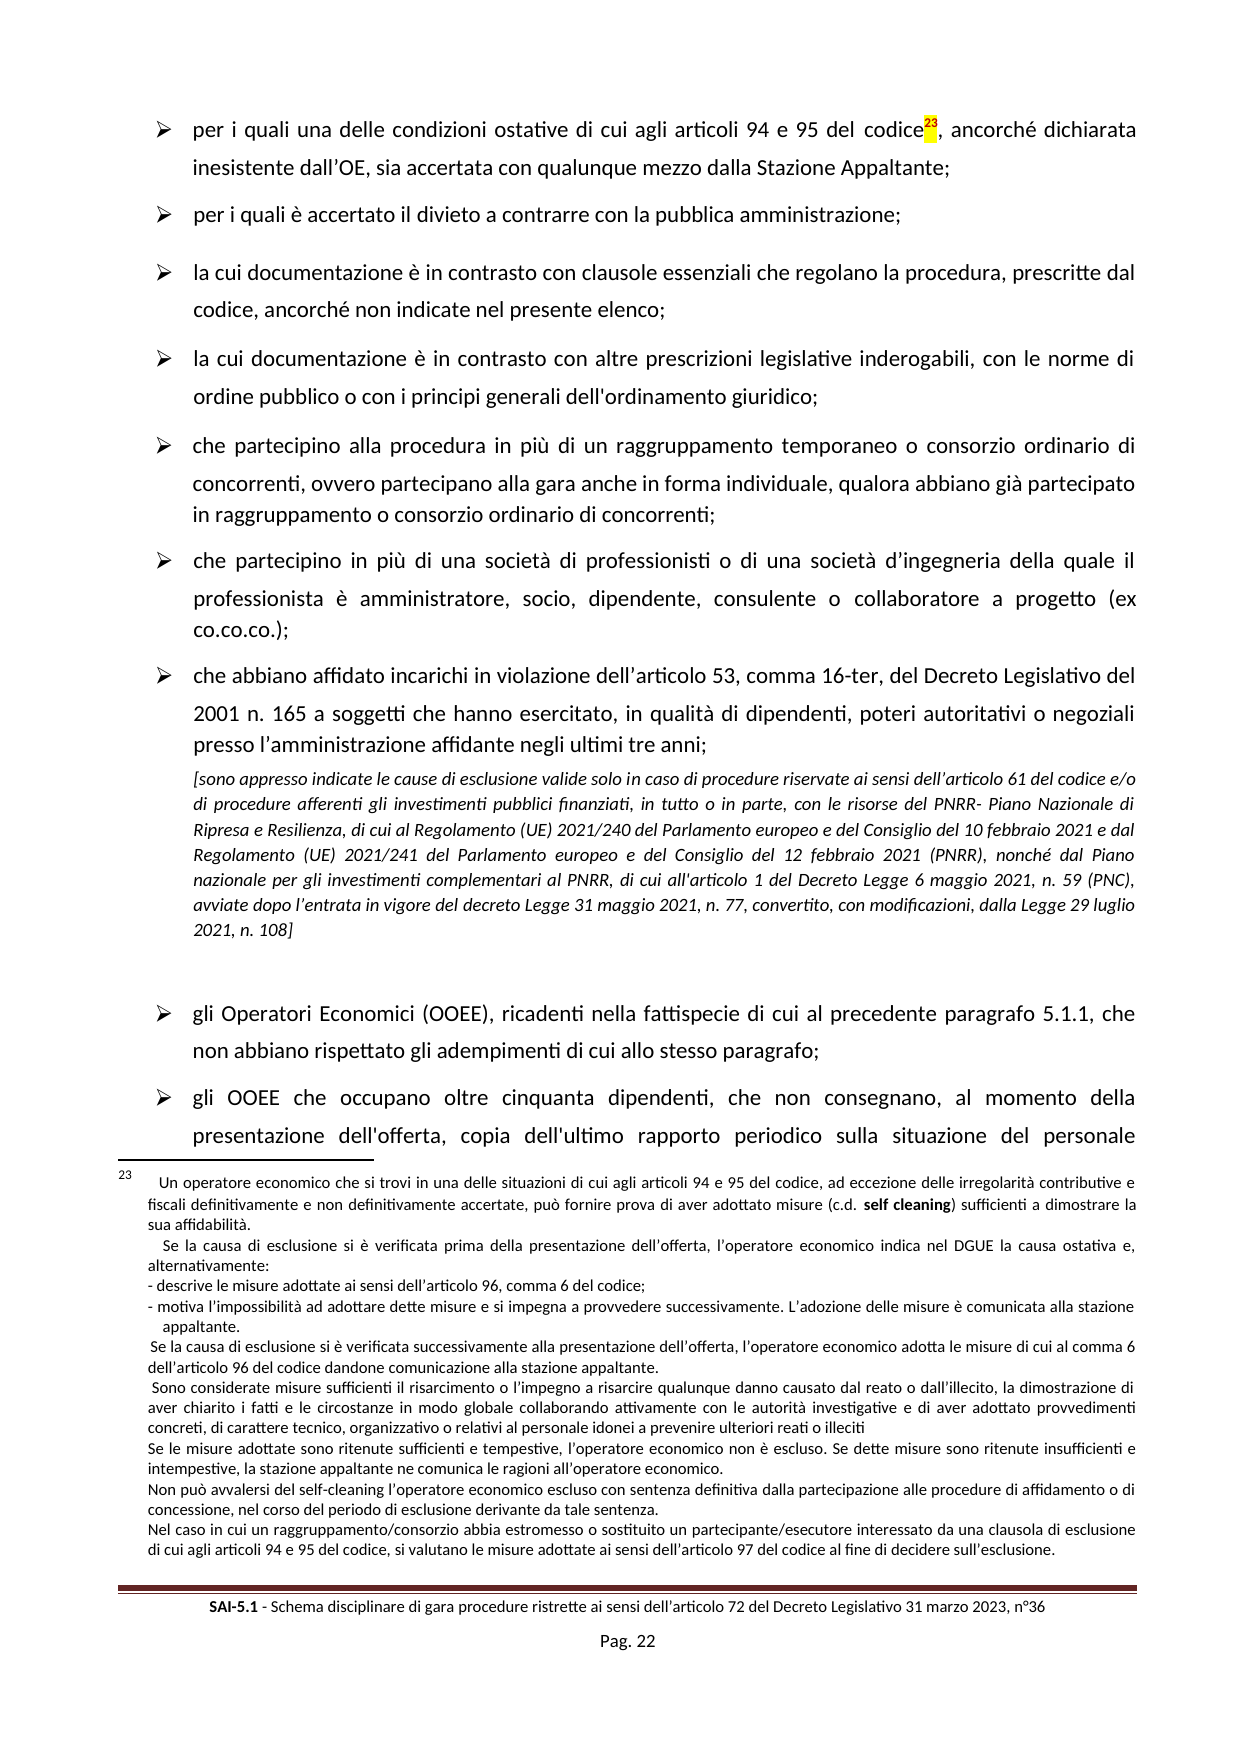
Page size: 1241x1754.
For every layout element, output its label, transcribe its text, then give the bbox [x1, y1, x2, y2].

list la cui documentazione è in contrasto con clausole essenziali che regolano la procedura, prescritte dal codice, ancorché non indicate nel presente elenco; [156, 246, 1137, 324]
list che partecipino in più di una società di professionisti o di una società d’ingegneria della quale il professionista è amministratore, socio, dipendente, consulente o collaboratore a progetto (ex co.co.co.); [156, 534, 1137, 643]
list [sono appresso indicate le cause di esclusione valide solo in caso di procedure riservate ai sensi dell’articolo 61 del codice e/o di procedure afferenti gli investimenti pubblici finanziati, in tutto o in parte, con le risorse del PNRR- Piano Nazionale di Ripresa e Resilienza, di cui al Regolamento (UE) 2021/240 del Parlamento europeo e del Consiglio del 10 febbraio 2021 e dal Regolamento (UE) 2021/241 del Parlamento europeo e del Consiglio del 12 febbraio 2021 (PNRR), nonché dal Piano nazionale per gli investimenti complementari al PNRR, di cui all'articolo 1 del Decreto Legge 6 maggio 2021, n. 59 (PNC), avviate dopo l’entrata in vigore del decreto Legge 31 maggio 2021, n. 77, convertito, con modificazioni, dalla Legge 29 luglio 2021, n. 108] [193, 767, 1137, 941]
list gli Operatori Economici (OOEE), ricadenti nella fattispecie di cui al precedente paragrafo 5.1.1, che non abbiano rispettato gli adempimenti di cui allo stesso paragrafo; [155, 987, 1137, 1065]
list la cui documentazione è in contrasto con altre prescrizioni legislative inderogabili, con le norme di ordine pubblico o con i principi generali dell'ordinamento giuridico; [156, 333, 1137, 410]
list gli OOEE che occupano oltre cinquanta dipendenti, che non consegnano, al momento della presentazione dell'offerta, copia dell'ultimo rapporto periodico sulla situazione del personale maschile e femminile redatto ai sensi dell’articolo 46, Decreto Legislativo n. 198 del 2006, unitamente all’attestazione di conformità a quello già trasmesso alle rappresentanze sindacali aziendali e ai consiglieri regionali di parità ovvero, in mancanza di tale precedente trasmissione, unitamente all’attestazione della sua contestuale trasmissione alle rappresentanze sindacali aziendali e alla consigliera e al consigliere regionale di parità; [155, 1072, 1137, 1149]
list che abbiano affidato incarichi in violazione dell’articolo 53, comma 16-ter, del Decreto Legislativo del 2001 n. 165 a soggetti che hanno esercitato, in qualità di dipendenti, poteri autoritativi o negoziali presso l’amministrazione affidante negli ultimi tre anni; [156, 650, 1137, 758]
list per i quali una delle condizioni ostative di cui agli articoli 94 e 95 del codice, ancorché dichiarata inesistente dall’OE, sia accertata con qualunque mezzo dalla Stazione Appaltante; [155, 103, 1137, 181]
list per i quali è accertato il divieto a contrarre con la pubblica amministrazione; [156, 188, 1137, 235]
list che partecipino alla procedura in più di un raggruppamento temporaneo o consorzio ordinario di concorrenti, ovvero partecipano alla gara anche in forma individuale, qualora abbiano già partecipato in raggruppamento o consorzio ordinario di concorrenti; [155, 419, 1137, 528]
